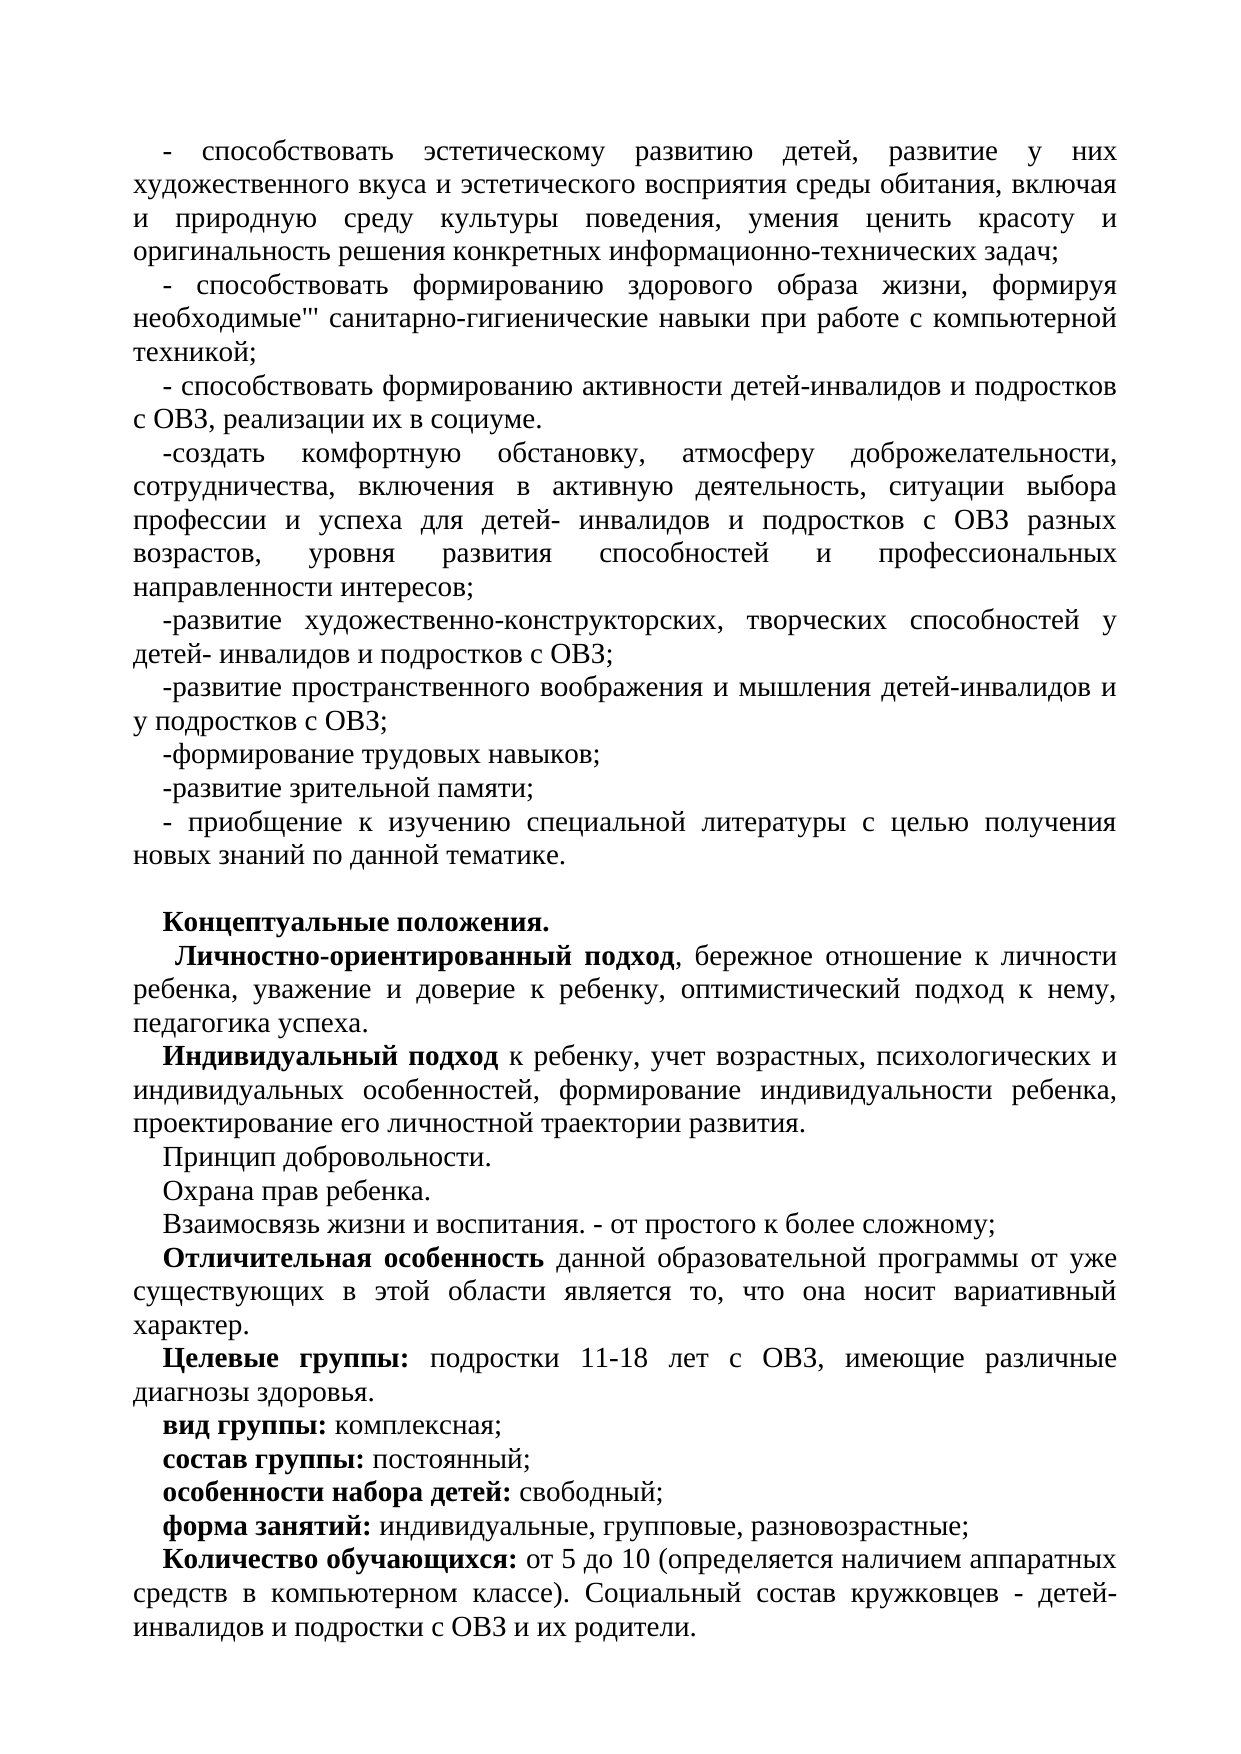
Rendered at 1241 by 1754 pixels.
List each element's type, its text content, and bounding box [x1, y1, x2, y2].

text - способствовать формированию здорового образа жизни, формируя необходимые"' санитарно-гигиенические навыки при работе с компьютерной техникой; [133, 267, 1118, 368]
text Количество обучающихся: от 5 до 10 (определяется наличием аппаратных средств в компьютерном классе). Социальный состав кружковцев - детей-инвалидов и подростки с ОВЗ и их родители. [133, 1542, 1118, 1642]
text -развитие пространственного воображения и мышления детей-инвалидов и у подростков с ОВЗ; [133, 669, 1118, 737]
text -развитие зрительной памяти; [133, 770, 1118, 804]
text Целевые группы: подростки 11-18 лет с ОВЗ, имеющие различные диагнозы здоровья. [133, 1340, 1118, 1407]
text Отличительная особенность данной образовательной программы от уже существующих в этой области является то, что она носит вариативный характер. [133, 1240, 1118, 1340]
text - приобщение к изучению специальной литературы с целью получения новых знаний по данной тематике. [133, 804, 1118, 871]
text Индивидуальный подход к ребенку, учет возрастных, психологических и индивидуальных особенностей, формирование индивидуальности ребенка, проектирование его личностной траектории развития. [133, 1038, 1118, 1139]
text состав группы: постоянный; [133, 1441, 1118, 1474]
text Охрана прав ребенка. [133, 1173, 1118, 1206]
text особенности набора детей: свободный; [133, 1474, 1118, 1508]
text -формирование трудовых навыков; [133, 737, 1118, 770]
text -создать комфортную обстановку, атмосферу доброжелательности, сотрудничества, включения в активную деятельность, ситуации выбора профессии и успеха для детей- инвалидов и подростков с ОВЗ разных возрастов, уровня развития способностей и профессиональных направленности интересов; [133, 435, 1118, 602]
text вид группы: комплексная; [133, 1407, 1118, 1441]
text Концептуальные положения. [133, 904, 1118, 938]
text Личностно-ориентированный подход, бережное отношение к личности ребенка, уважение и доверие к ребенку, оптимистический подход к нему, педагогика успеха. [133, 938, 1118, 1038]
text форма занятий: индивидуальные, групповые, разновозрастные; [133, 1508, 1118, 1542]
text Принцип добровольности. [133, 1139, 1118, 1173]
text -развитие художественно-конструкторских, творческих способностей у детей- инвалидов и подростков с ОВЗ; [133, 602, 1118, 669]
text - способствовать эстетическому развитию детей, развитие у них художественного вкуса и эстетического восприятия среды обитания, включая и природную среду культуры поведения, умения ценить красоту и оригинальность решения конкретных информационно-технических задач; [133, 133, 1118, 267]
text - способствовать формированию активности детей-инвалидов и подростков с ОВЗ, реализации их в социуме. [133, 368, 1118, 435]
text Взаимосвязь жизни и воспитания. - от простого к более сложному; [133, 1206, 1118, 1240]
